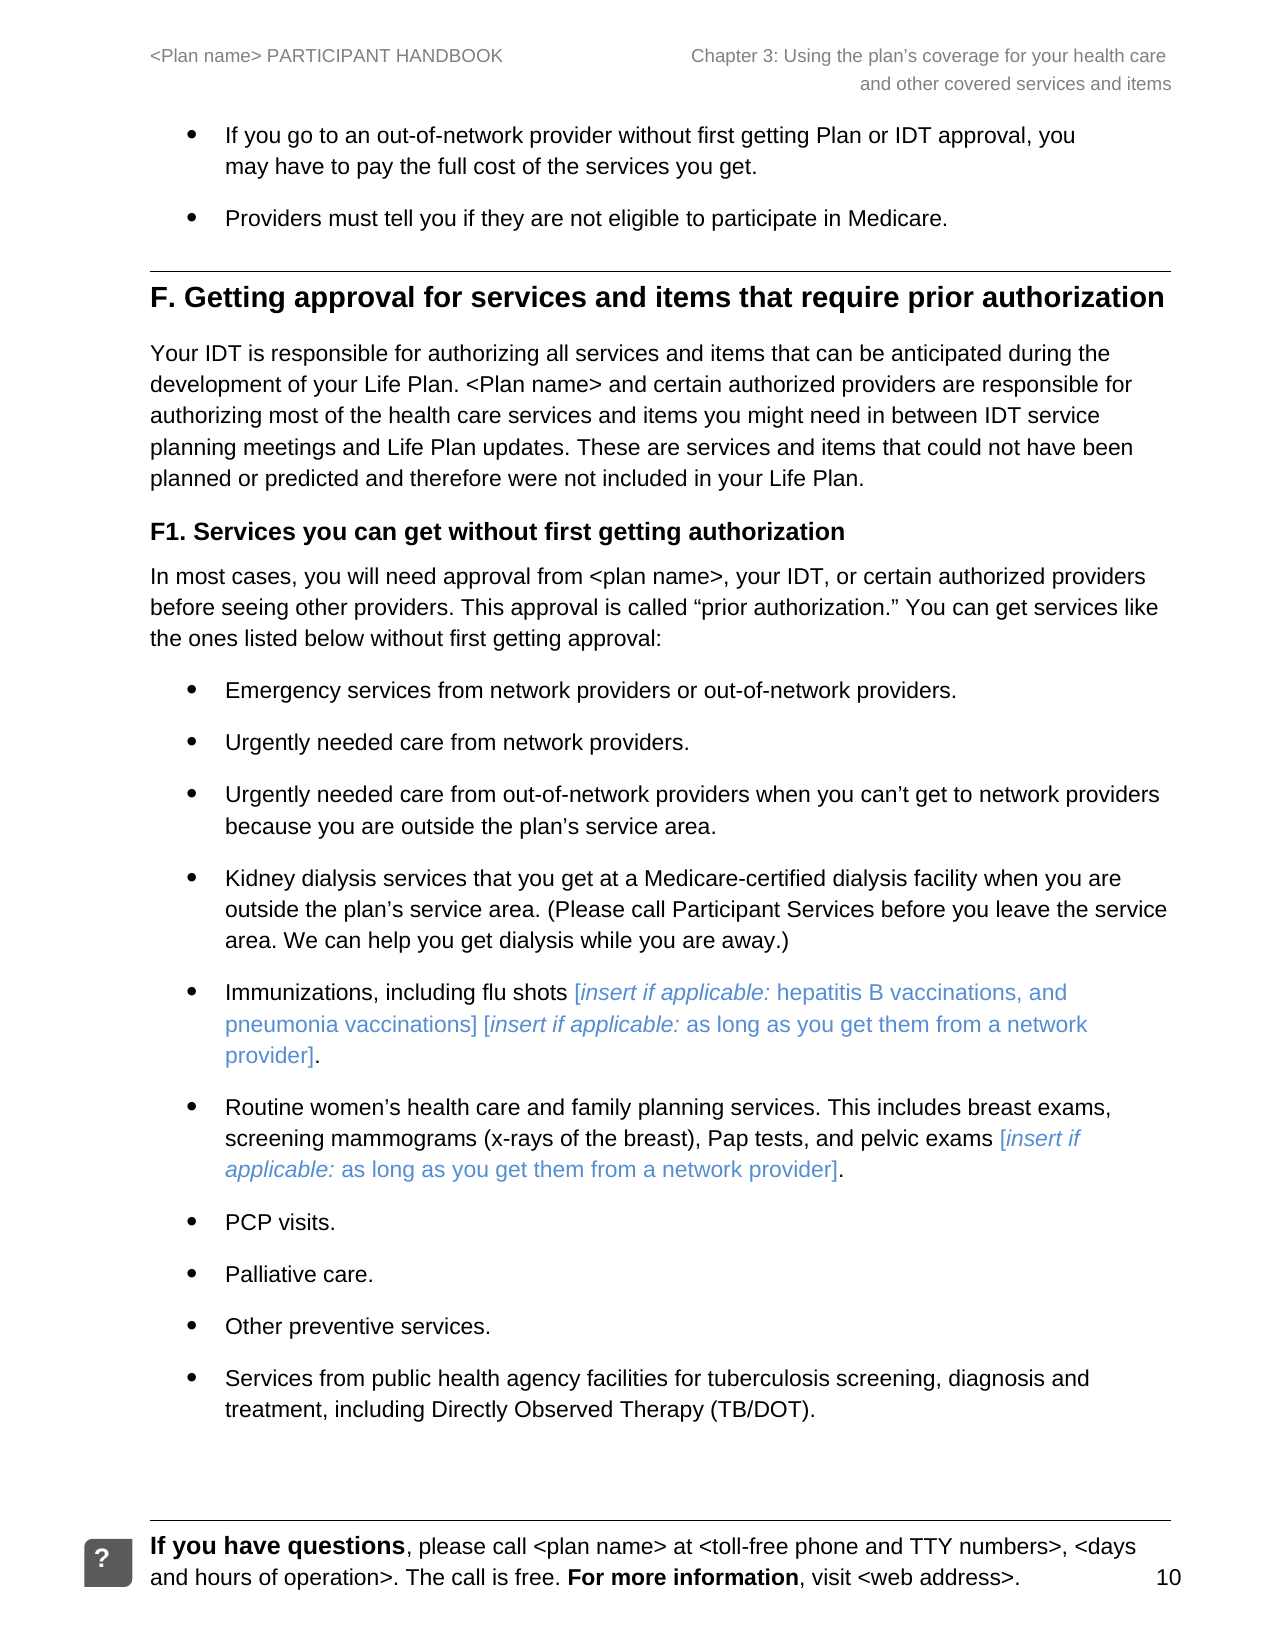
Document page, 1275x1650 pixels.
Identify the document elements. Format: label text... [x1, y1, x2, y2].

text Urgently needed care from out-of-network providers when you can’t get to network providers because you are outside the plan’s service area. [187, 778, 1171, 840]
text Emergency services from network providers or out-of-network providers. [187, 674, 1171, 705]
text Your IDT is responsible for authorizing all services and items that can be anticipated during the development of your Life Plan. <Plan name> and certain authorized providers are responsible for authorizing most of the health care services and items you might need in between IDT service planning meetings and Life Plan updates. These are services and items that could not have been planned or predicted and therefore were not included in your Life Plan. [150, 336, 1171, 492]
text PCP visits. [187, 1205, 1171, 1236]
text Immunizations, including flu shots [insert if applicable: hepatitis B vaccinations, and pneumonia vaccinations] [insert if applicable: as long as you get them from a network provider]. [187, 976, 1171, 1069]
text Urgently needed care from network providers. [187, 726, 1171, 757]
text In most cases, you will need approval from <plan name>, your IDT, or certain authorized providers before seeing other providers. This approval is called “prior authorization.” You can get services like the ones listed below without first getting approval: [150, 559, 1171, 653]
text Other preventive services. [187, 1309, 1171, 1340]
text Services from public health agency facilities for tuberculosis screening, diagnosis and treatment, including Directly Observed Therapy (TB/DOT). [187, 1361, 1171, 1424]
list If you go to an out-of-network provider without first getting Plan or IDT approval, you may have to pay the full cost of the services you get. [187, 118, 1096, 181]
text Routine women’s health care and family planning services. This includes breast exams, screening mammograms (x-rays of the breast), Pap tests, and pelvic exams [insert if applicable: as long as you get them from a network provider]. [187, 1090, 1171, 1184]
subtitle F1. Services you can get without first getting authorization [150, 513, 1096, 547]
list Providers must tell you if they are not eligible to participate in Medicare. [187, 202, 1096, 233]
subtitle F. Getting approval for services and items that require prior authorization [150, 272, 1171, 315]
text Palliative care. [187, 1257, 1171, 1288]
text Kidney dialysis services that you get at a Medicare-certified dialysis facility when you are outside the plan’s service area. (Please call Participant Services before you leave the service area. We can help you get dialysis while you are away.) [187, 861, 1171, 955]
